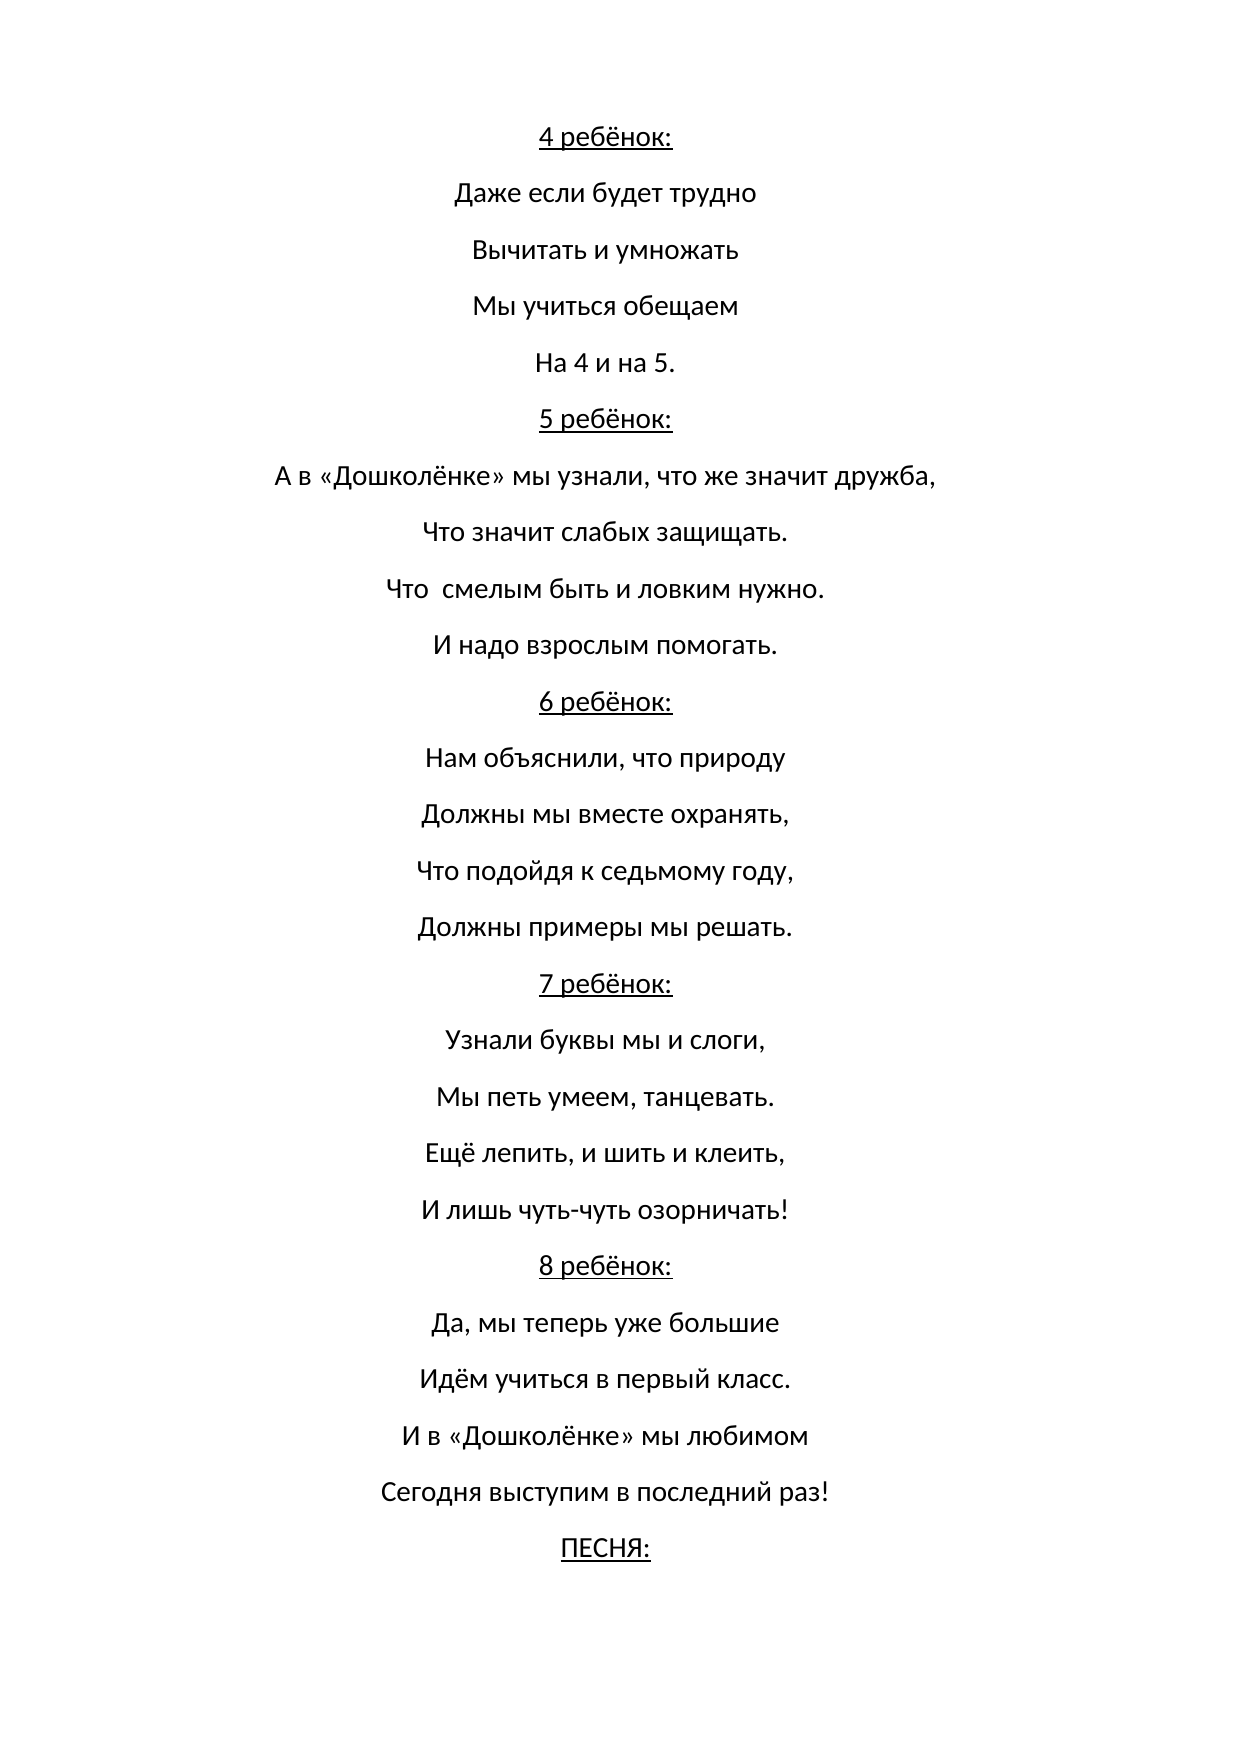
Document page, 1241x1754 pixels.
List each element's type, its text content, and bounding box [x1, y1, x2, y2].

text На 4 и на 5. [59, 344, 1152, 379]
text Идём учиться в первый класс. [59, 1360, 1152, 1396]
text Должны примеры мы решать. [59, 908, 1152, 944]
text Вычитать и умножать [59, 231, 1152, 267]
text 6 ребёнок: [59, 683, 1152, 718]
text Что подойдя к седьмому году, [59, 852, 1152, 888]
text 4 ребёнок: [59, 118, 1152, 154]
text И надо взрослым помогать. [59, 626, 1152, 662]
text Ещё лепить, и шить и клеить, [59, 1134, 1152, 1170]
text Мы петь умеем, танцевать. [59, 1078, 1152, 1113]
text Что значит слабых защищать. [59, 513, 1152, 549]
text ПЕСНЯ: [59, 1529, 1152, 1565]
text И в «Дошколёнке» мы любимом [59, 1417, 1152, 1452]
text 8 ребёнок: [59, 1247, 1152, 1283]
text 7 ребёнок: [59, 965, 1152, 1001]
text 5 ребёнок: [59, 400, 1152, 436]
text Даже если будет трудно [59, 174, 1152, 210]
text Узнали буквы мы и слоги, [59, 1021, 1152, 1057]
text И лишь чуть-чуть озорничать! [59, 1191, 1152, 1226]
text Что смелым быть и ловким нужно. [59, 570, 1152, 605]
text Да, мы теперь уже большие [59, 1304, 1152, 1339]
text Сегодня выступим в последний раз! [59, 1473, 1152, 1509]
text Нам объяснили, что природу [59, 739, 1152, 775]
text А в «Дошколёнке» мы узнали, что же значит дружба, [59, 457, 1152, 492]
text Должны мы вместе охранять, [59, 796, 1152, 831]
text Мы учиться обещаем [59, 287, 1152, 323]
